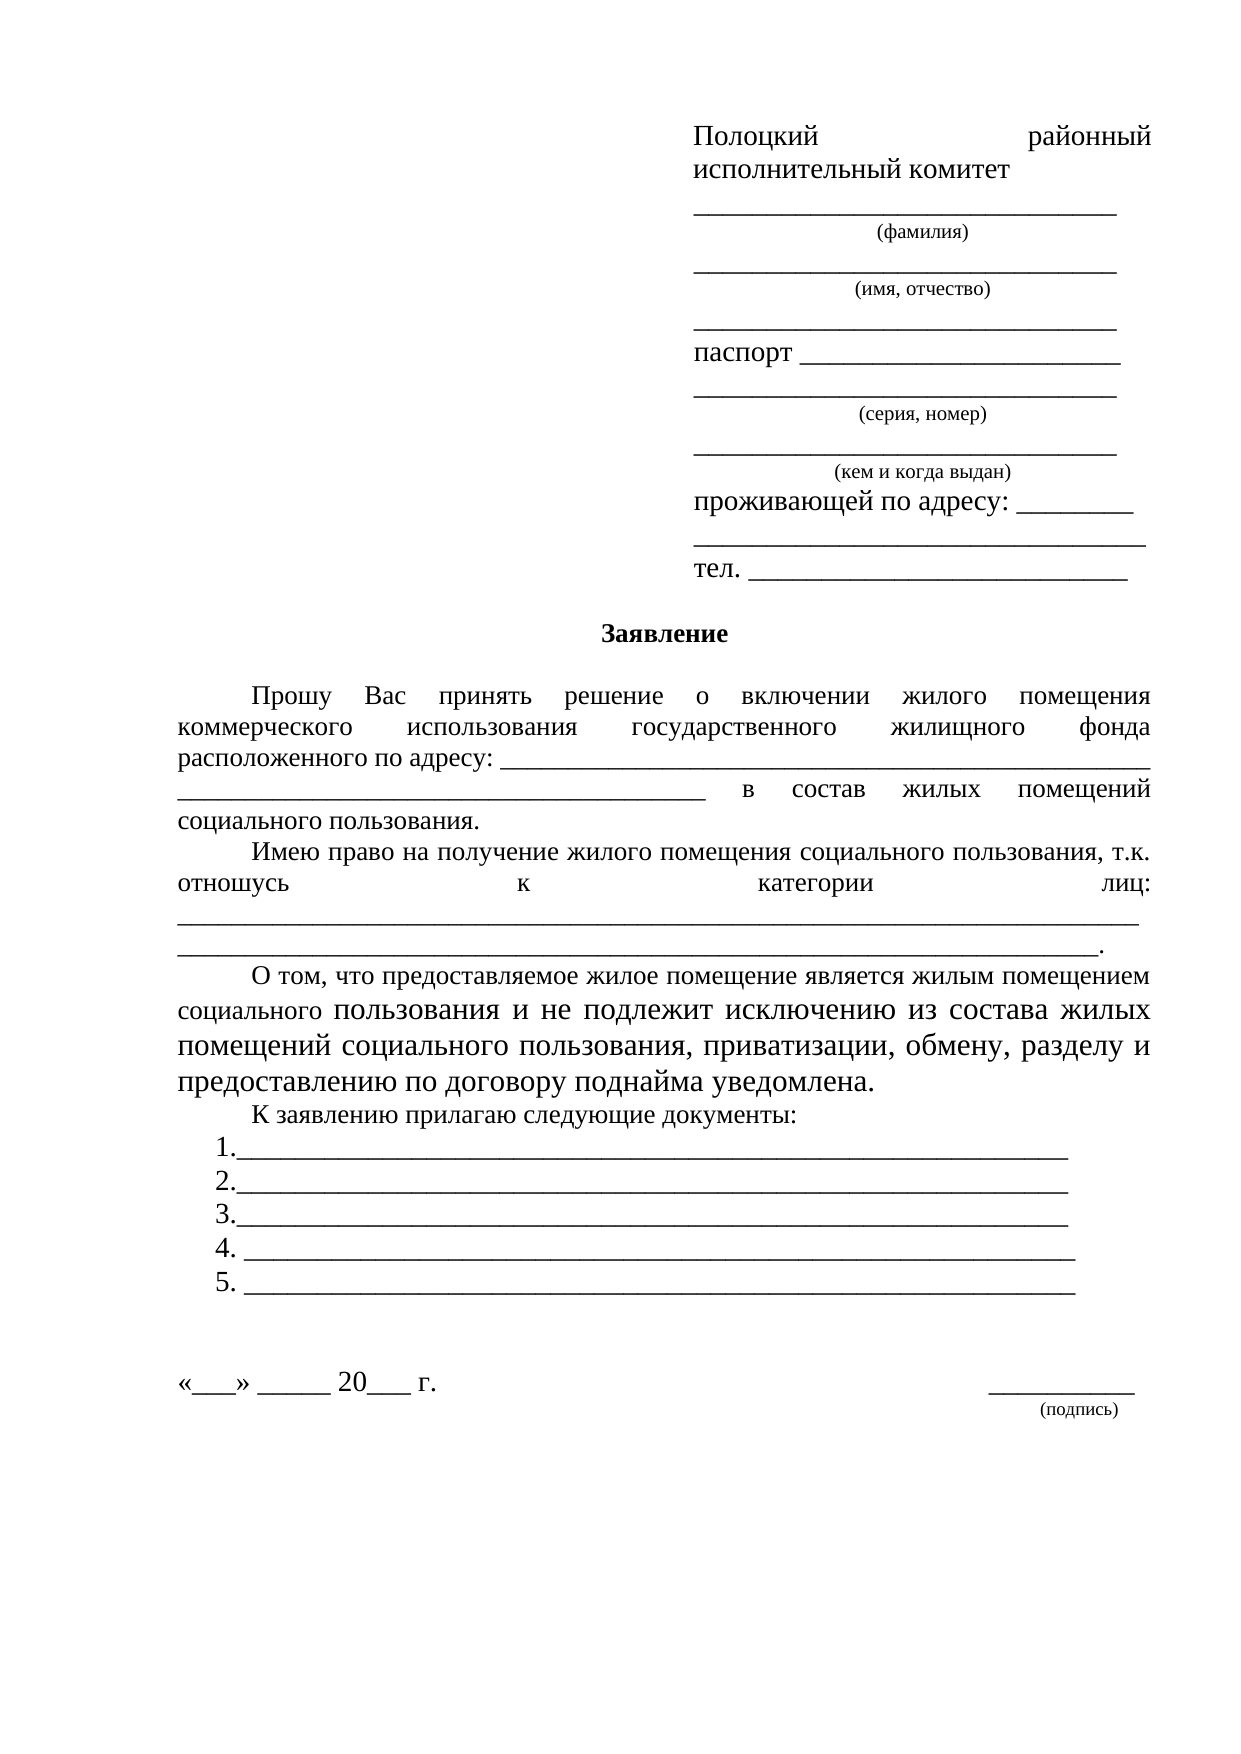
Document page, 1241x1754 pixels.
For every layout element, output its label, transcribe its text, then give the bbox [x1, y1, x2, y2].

text 5. _________________________________________________________ [215, 1264, 1152, 1297]
text Прошу Вас принять решение о включении жилого помещения коммерческого использования государственного жилищного фонда расположенного по адресу: ________________________________________________ [177, 679, 1152, 773]
text 1._________________________________________________________ [215, 1129, 1152, 1163]
text паспорт ______________________ [693, 334, 1152, 367]
text _____________________________ [620, 367, 1152, 401]
text Имею право на получение жилого помещения социального пользования, т.к. отношусь к категории лиц: ___________________________________________________________________________________________________________________________________________. [177, 835, 1152, 959]
text _____________________________ [620, 243, 1152, 276]
text 3._________________________________________________________ [215, 1197, 1152, 1230]
text (фамилия) [620, 219, 1152, 243]
text _____________________________ [620, 185, 1152, 219]
text (подпись) [988, 1398, 1152, 1419]
text «___» _____ 20___ г. __________ [177, 1364, 1152, 1398]
text (серия, номер) [620, 401, 1152, 425]
text О том, что предоставляемое жилое помещение является жилым помещением социального пользования и не подлежит исключению из состава жилых помещений социального пользования, приватизации, обмену, разделу и предоставлению по договору поднайма уведомлена. [177, 959, 1152, 1098]
text (имя, отчество) [693, 276, 1152, 300]
text _______________________________ [693, 516, 1152, 550]
text Полоцкий районный исполнительный комитет [693, 118, 1152, 185]
text тел. __________________________ [693, 550, 1152, 583]
text К заявлению прилагаю следующие документы: [177, 1098, 1152, 1129]
text 2._________________________________________________________ [215, 1163, 1152, 1197]
text (кем и когда выдан) [693, 459, 1152, 483]
text _____________________________ [693, 300, 1152, 334]
text 4. _________________________________________________________ [215, 1230, 1152, 1264]
text Заявление [177, 617, 1152, 648]
text проживающей по адресу: ________ [693, 483, 1152, 516]
text _____________________________ [620, 425, 1152, 459]
text _______________________________________ в состав жилых помещений социального пользования. [177, 773, 1152, 835]
